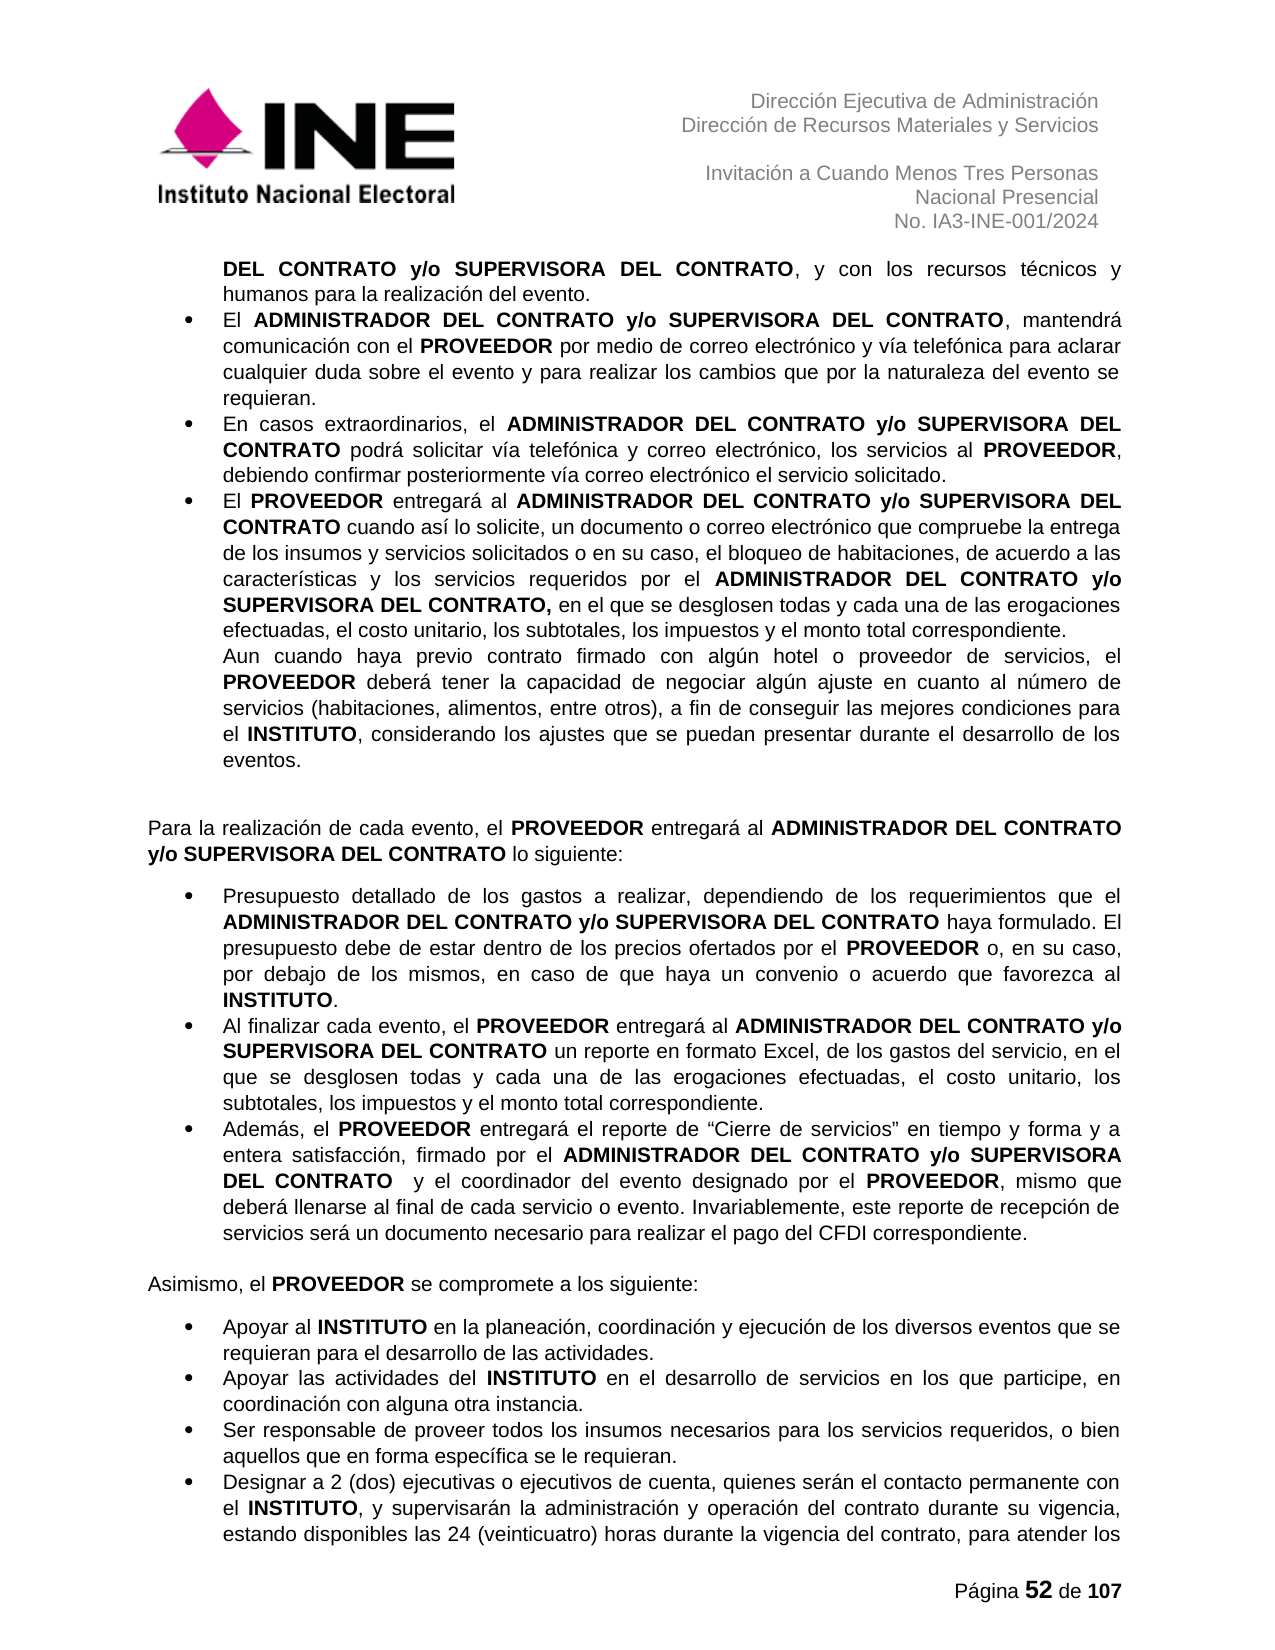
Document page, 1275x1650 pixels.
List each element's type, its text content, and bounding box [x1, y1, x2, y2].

list El ADMINISTRADOR DEL CONTRATO y/o SUPERVISORA DEL CONTRATO, mantendrá comunicación con el PROVEEDOR por medio de correo electrónico y vía telefónica para aclarar cualquier duda sobre el evento y para realizar los cambios que por la naturaleza del evento se requieran. [185, 308, 1122, 409]
list Apoyar las actividades del INSTITUTO en el desarrollo de servicios en los que participe, en coordinación con alguna otra instancia. [185, 1366, 1122, 1416]
text Para la realización de cada evento, el PROVEEDOR entregará al ADMINISTRADOR DEL CONTRATO y/o SUPERVISORA DEL CONTRATO lo siguiente: [148, 816, 1122, 866]
list El PROVEEDOR entregará al ADMINISTRADOR DEL CONTRATO y/o SUPERVISORA DEL CONTRATO cuando así lo solicite, un documento o correo electrónico que compruebe la entrega de los insumos y servicios solicitados o en su caso, el bloqueo de habitaciones, de acuerdo a las características y los servicios requeridos por el ADMINISTRADOR DEL CONTRATO y/o SUPERVISORA DEL CONTRATO, en el que se desglosen todas y cada una de las erogaciones efectuadas, el costo unitario, los subtotales, los impuestos y el monto total correspondiente. [185, 489, 1122, 642]
text Asimismo, el PROVEEDOR se compromete a los siguiente: [148, 1272, 1122, 1296]
list Al finalizar cada evento, el PROVEEDOR entregará al ADMINISTRADOR DEL CONTRATO y/o SUPERVISORA DEL CONTRATO un reporte en formato Excel, de los gastos del servicio, en el que se desglosen todas y cada una de las erogaciones efectuadas, el costo unitario, los subtotales, los impuestos y el monto total correspondiente. [185, 1013, 1122, 1115]
list En casos extraordinarios, el ADMINISTRADOR DEL CONTRATO y/o SUPERVISORA DEL CONTRATO podrá solicitar vía telefónica y correo electrónico, los servicios al PROVEEDOR, debiendo confirmar posteriormente vía correo electrónico el servicio solicitado. [185, 411, 1122, 487]
picture [158, 88, 455, 203]
list Ser responsable de proveer todos los insumos necesarios para los servicios requeridos, o bien aquellos que en forma específica se le requieran. [185, 1418, 1122, 1468]
text Aun cuando haya previo contrato firmado con algún hotel o proveedor de servicios, el PROVEEDOR deberá tener la capacidad de negociar algún ajuste en cuanto al número de servicios (habitaciones, alimentos, entre otros), a fin de conseguir las mejores condiciones para el INSTITUTO, considerando los ajustes que se puedan presentar durante el desarrollo de los eventos. [223, 644, 1122, 771]
list Presupuesto detallado de los gastos a realizar, dependiendo de los requerimientos que el ADMINISTRADOR DEL CONTRATO y/o SUPERVISORA DEL CONTRATO haya formulado. El presupuesto debe de estar dentro de los precios ofertados por el PROVEEDOR o, en su caso, por debajo de los mismos, en caso de que haya un convenio o acuerdo que favorezca al INSTITUTO. [185, 884, 1122, 1012]
list Además, el PROVEEDOR entregará el reporte de “Cierre de servicios” en tiempo y forma y a entera satisfacción, firmado por el ADMINISTRADOR DEL CONTRATO y/o SUPERVISORA DEL CONTRATO y el coordinador del evento designado por el PROVEEDOR, mismo que deberá llenarse al final de cada servicio o evento. Invariablemente, este reporte de recepción de servicios será un documento necesario para realizar el pago del CFDI correspondiente. [185, 1117, 1122, 1244]
list Apoyar al INSTITUTO en la planeación, coordinación y ejecución de los diversos eventos que se requieran para el desarrollo de las actividades. [185, 1314, 1122, 1364]
